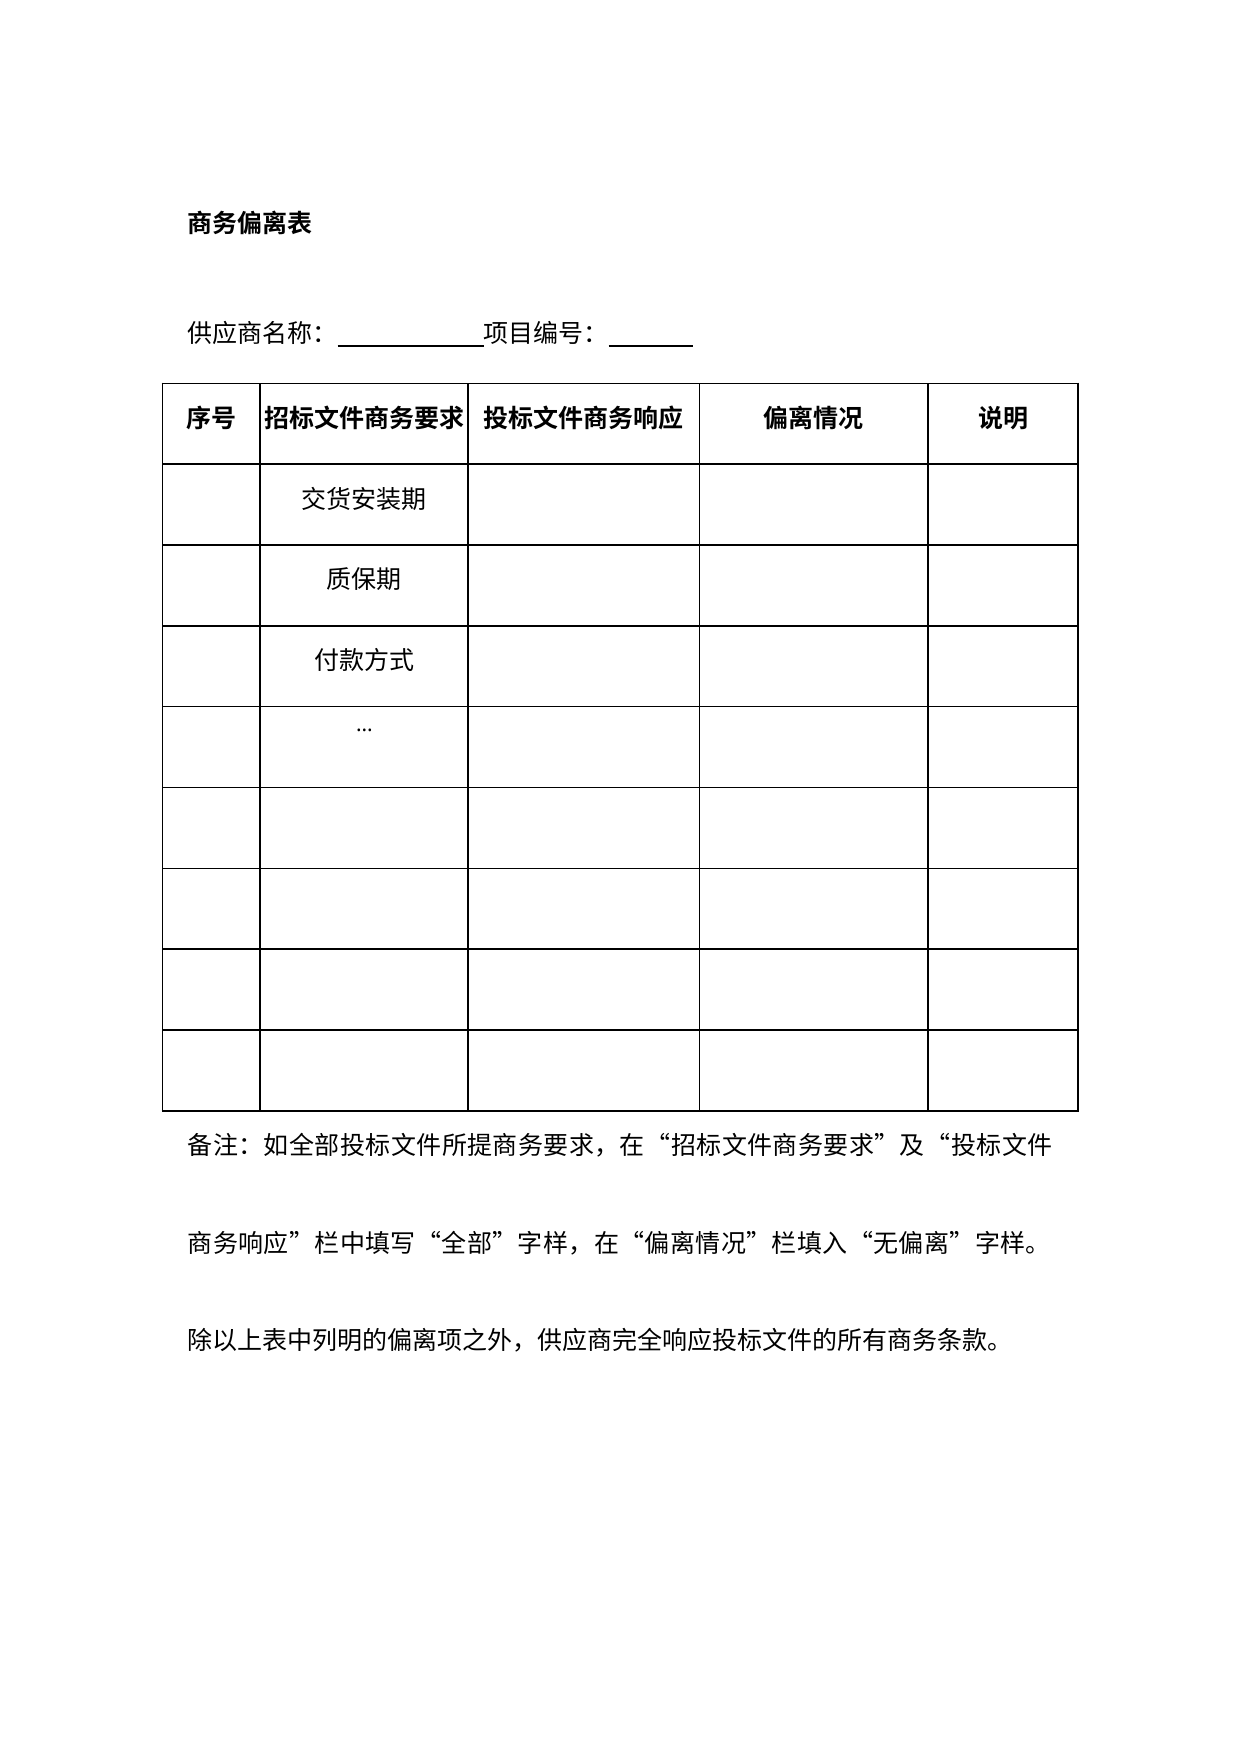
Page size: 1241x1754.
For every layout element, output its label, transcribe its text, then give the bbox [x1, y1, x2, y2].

table_cell [163, 788, 259, 867]
table_cell [929, 1031, 1077, 1110]
text 备注：如全部投标文件所提商务要求，在“招标文件商务要求”及“投标文件商务响应”栏中填写“全部”字样，在“偏离情况”栏填入“无偏离”字样。除以上表中列明的偏离项之外，供应商完全响应投标文件的所有商务条款。 [187, 1112, 1053, 1371]
table_cell [929, 707, 1077, 787]
table_cell [929, 869, 1077, 948]
table_cell [163, 1031, 259, 1110]
table_header 序号 [163, 384, 259, 463]
table_cell [700, 465, 927, 544]
table_header 投标文件商务响应 [469, 384, 699, 463]
table_cell [929, 950, 1077, 1029]
table_header 说明 [929, 384, 1077, 463]
table_cell [469, 788, 699, 867]
table_cell [700, 788, 927, 867]
table_cell [163, 627, 259, 706]
table_cell [261, 950, 467, 1029]
table_cell [469, 546, 699, 625]
table_header 招标文件商务要求 [261, 384, 467, 463]
table_cell [261, 1031, 467, 1110]
table_cell [700, 869, 927, 948]
table_cell [261, 788, 467, 867]
table_cell ... [261, 707, 467, 787]
table_cell [700, 1031, 927, 1110]
table_cell 质保期 [261, 546, 467, 625]
table_cell [700, 707, 927, 787]
table_cell 付款方式 [261, 627, 467, 706]
table_cell [469, 627, 699, 706]
table_cell [163, 707, 259, 787]
table_cell [469, 707, 699, 787]
text 供应商名称： 项目编号： [187, 299, 1053, 364]
table_cell [700, 627, 927, 706]
table_cell [700, 950, 927, 1029]
table_cell [163, 465, 259, 544]
table_cell 交货安装期 [261, 465, 467, 544]
table_cell [261, 869, 467, 948]
table_cell [469, 950, 699, 1029]
table_cell [469, 1031, 699, 1110]
table_cell [929, 546, 1077, 625]
table_cell [469, 869, 699, 948]
table_cell [700, 546, 927, 625]
table_cell [163, 950, 259, 1029]
table_cell [929, 627, 1077, 706]
table_cell [163, 869, 259, 948]
table_cell [163, 546, 259, 625]
table_cell [929, 788, 1077, 867]
table_cell [469, 465, 699, 544]
subtitle 商务偏离表 [187, 189, 1053, 254]
table_cell [929, 465, 1077, 544]
table_header 偏离情况 [700, 384, 927, 463]
